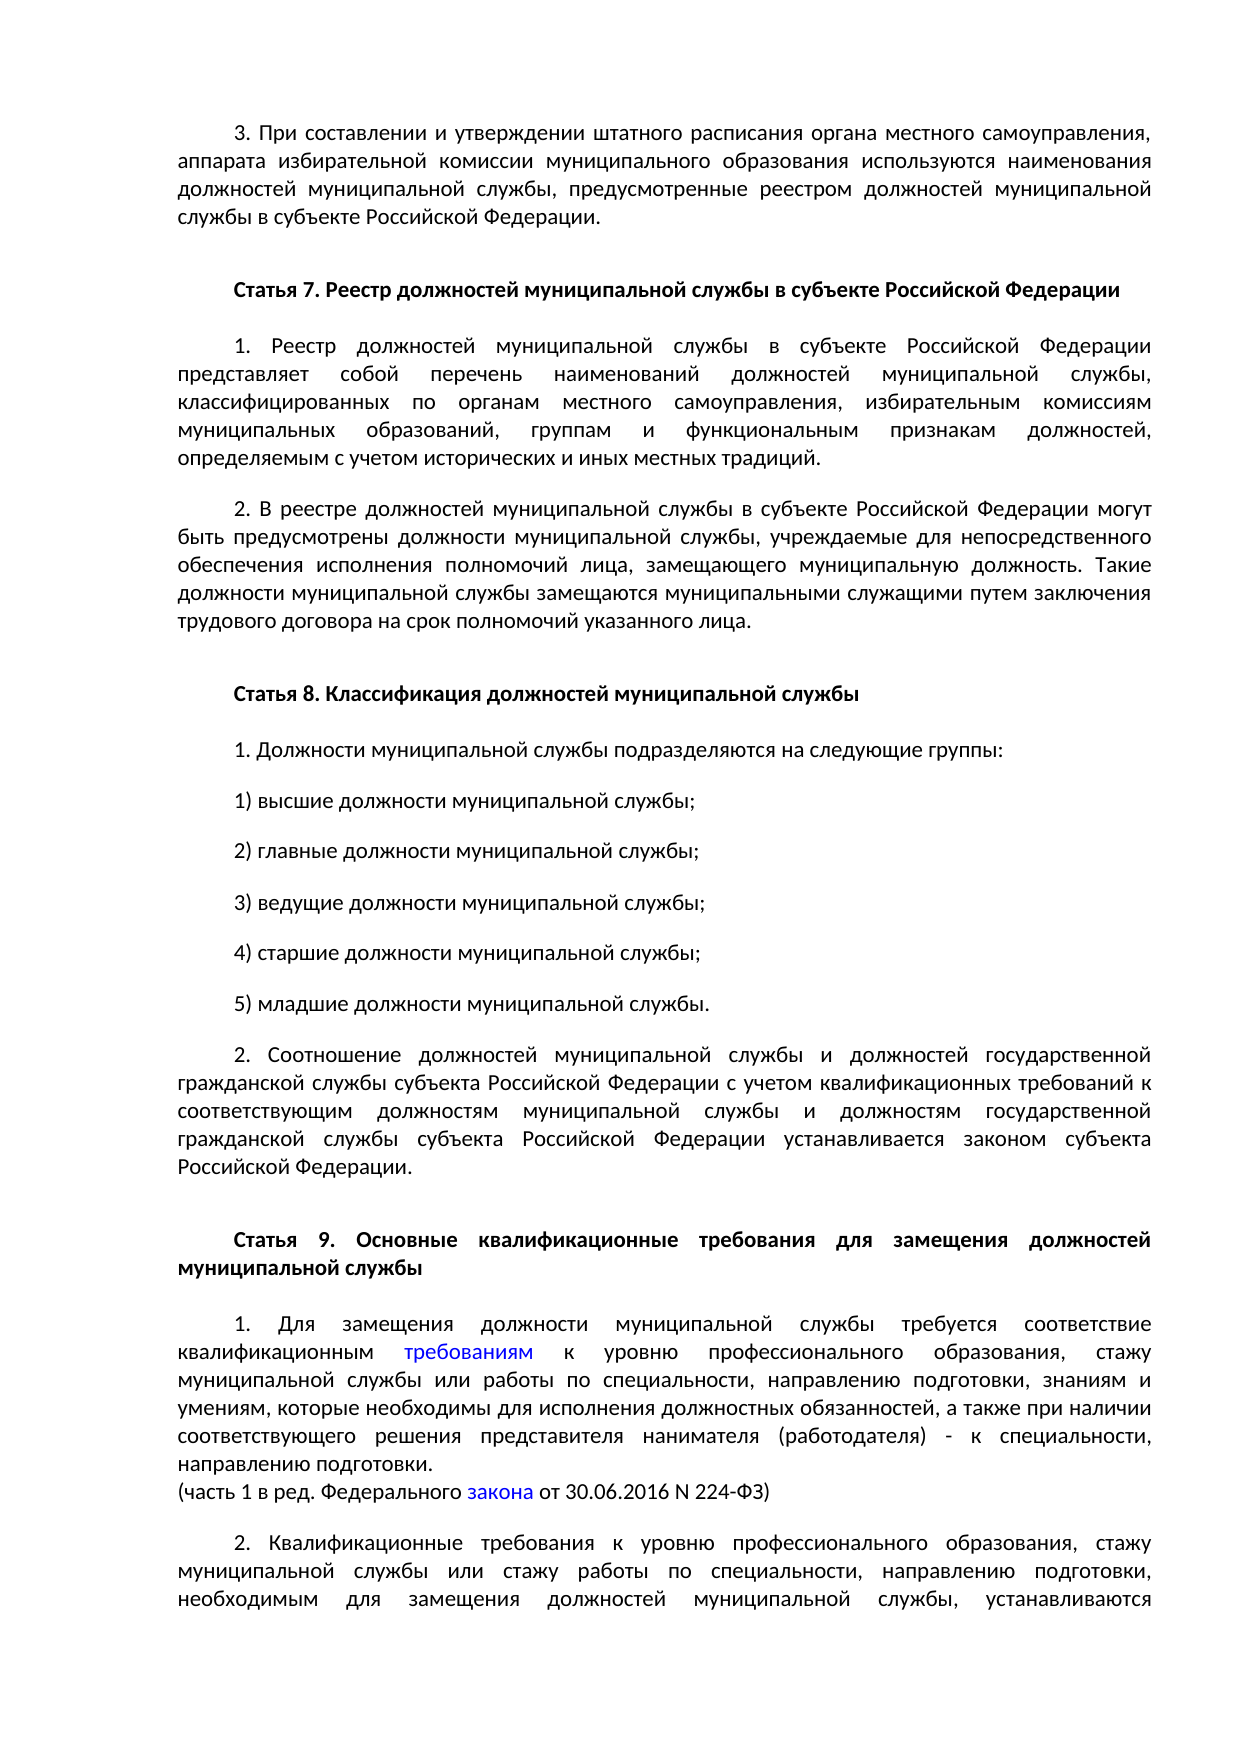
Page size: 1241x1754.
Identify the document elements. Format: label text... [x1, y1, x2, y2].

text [177, 1528, 1152, 1612]
title Статья 9. Основные квалификационные требования для замещения должностей муниципальной службы [177, 1225, 1152, 1281]
text 1. Должности муниципальной службы подразделяются на следующие группы: [177, 735, 1152, 763]
text 1) высшие должности муниципальной службы; [177, 786, 1152, 814]
text 3) ведущие должности муниципальной службы; [177, 888, 1152, 916]
text 2. Соотношение должностей муниципальной службы и должностей государственной гражданской службы субъекта Российской Федерации с учетом квалификационных требований к соответствующим должностям муниципальной службы и должностям государственной гражданской службы субъекта Российской Федерации устанавливается законом субъекта Российской Федерации. [177, 1040, 1152, 1181]
text 2) главные должности муниципальной службы; [177, 837, 1152, 865]
text 1. Для замещения должности муниципальной службы требуется соответствие квалификационным требованиям к уровню профессионального образования, стажу муниципальной службы или работы по специальности, направлению подготовки, знаниям и умениям, которые необходимы для исполнения должностных обязанностей, а также при наличии соответствующего решения представителя нанимателя (работодателя) - к специальности, направлению подготовки. [177, 1309, 1152, 1477]
text 2. В реестре должностей муниципальной службы в субъекте Российской Федерации могут быть предусмотрены должности муниципальной службы, учреждаемые для непосредственного обеспечения исполнения полномочий лица, замещающего муниципальную должность. Такие должности муниципальной службы замещаются муниципальными служащими путем заключения трудового договора на срок полномочий указанного лица. [177, 494, 1152, 634]
text 3. При составлении и утверждении штатного расписания органа местного самоуправления, аппарата избирательной комиссии муниципального образования используются наименования должностей муниципальной службы, предусмотренные реестром должностей муниципальной службы в субъекте Российской Федерации. [177, 118, 1152, 230]
title Статья 8. Классификация должностей муниципальной службы [177, 679, 1152, 707]
text 4) старшие должности муниципальной службы; [177, 938, 1152, 967]
text 5) младшие должности муниципальной службы. [177, 989, 1152, 1017]
title Статья 7. Реестр должностей муниципальной службы в субъекте Российской Федерации [177, 275, 1152, 303]
text (часть 1 в ред. Федерального закона от 30.06.2016 N 224-ФЗ) [177, 1477, 1152, 1505]
text 1. Реестр должностей муниципальной службы в субъекте Российской Федерации представляет собой перечень наименований должностей муниципальной службы, классифицированных по органам местного самоуправления, избирательным комиссиям муниципальных образований, группам и функциональным признакам должностей, определяемым с учетом исторических и иных местных традиций. [177, 331, 1152, 471]
